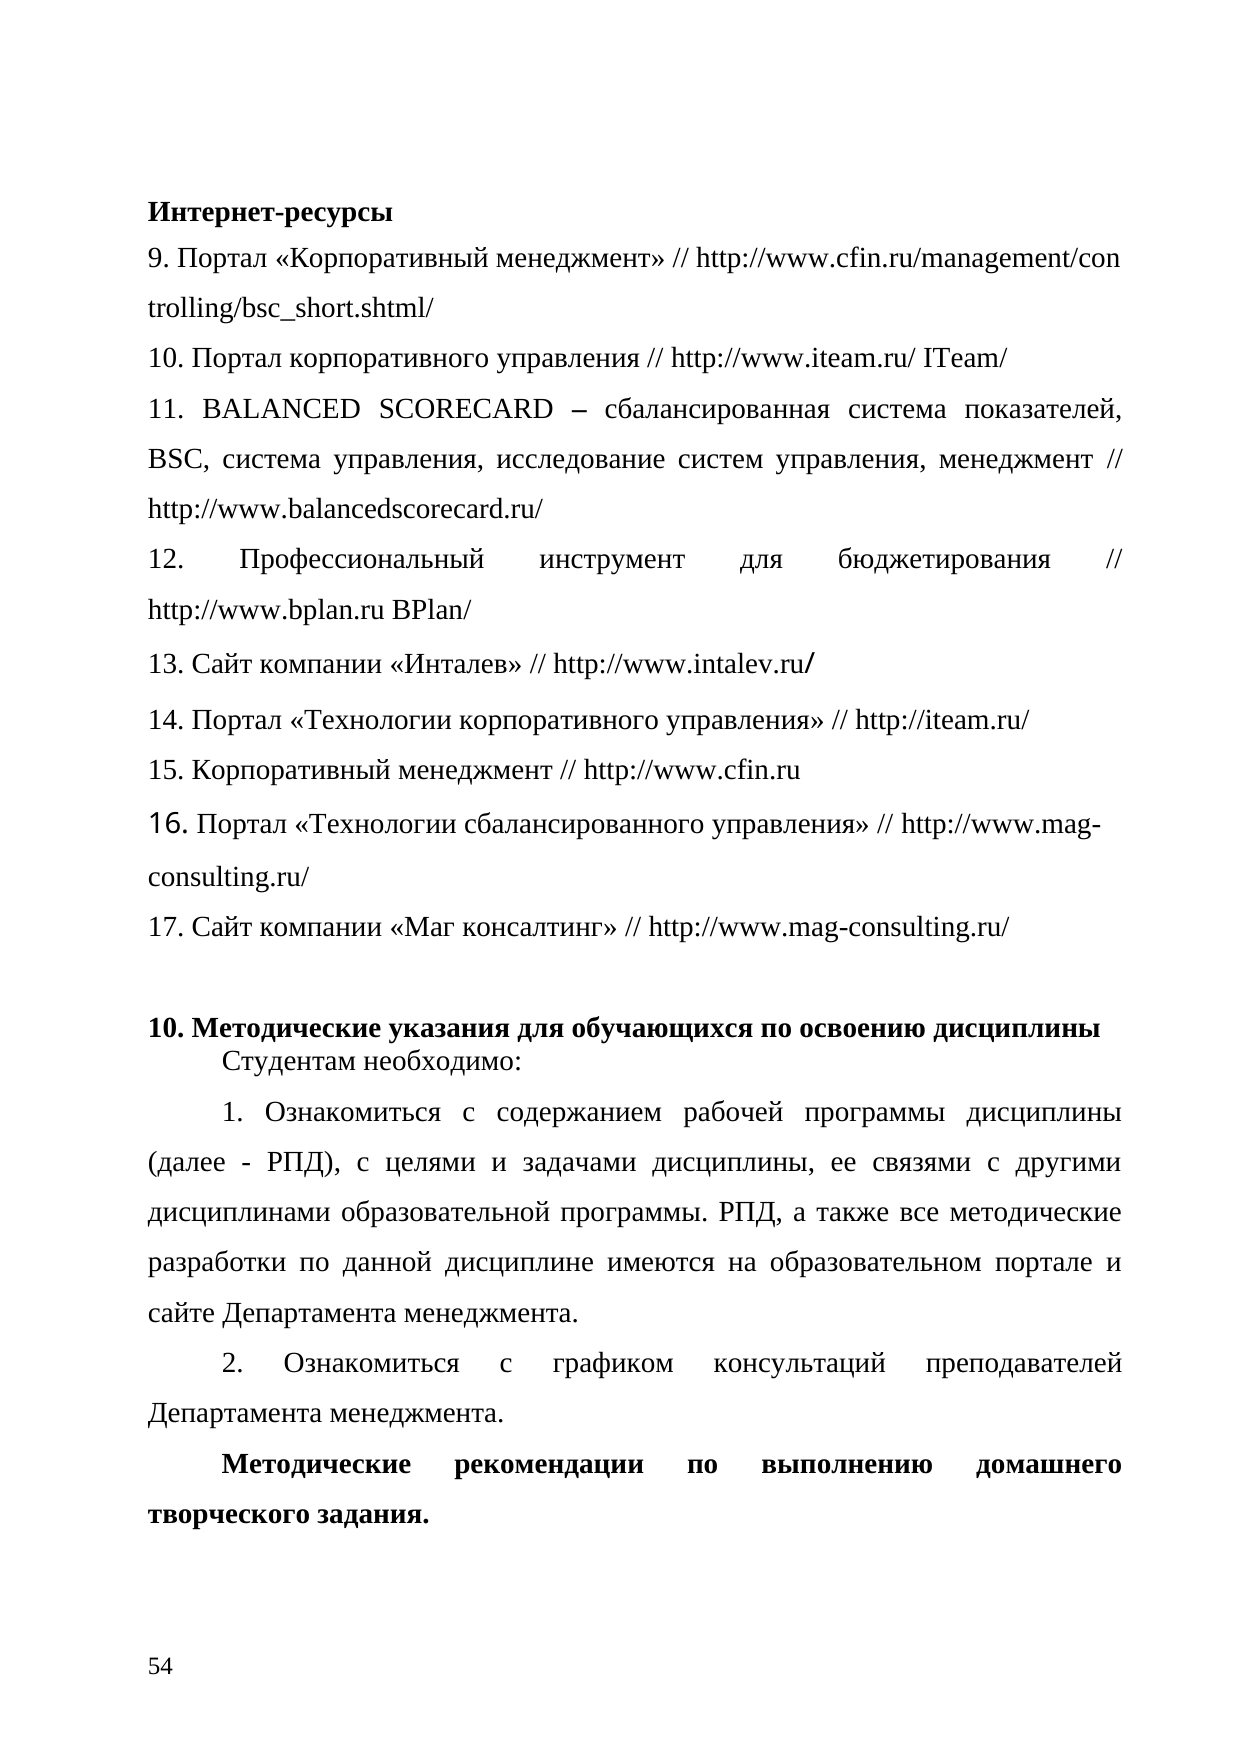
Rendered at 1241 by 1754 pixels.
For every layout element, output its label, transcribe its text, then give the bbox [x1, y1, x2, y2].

text 13. Сайт компании «Инталев» // http://www.intalev.ru/ [148, 642, 1123, 682]
text 16. Портал «Технологии сбалансированного управления» // http://www.mag-consulting.ru/ [148, 802, 1123, 892]
text 10. Портал корпоративного управления // http://www.iteam.ru/ ITeam/ [148, 340, 1123, 374]
text 2. Ознакомиться с графиком консультаций преподавателей Департамента менеджмента. [148, 1345, 1123, 1429]
text 10. Методические указания для обучающихся по освоению дисциплины [148, 1010, 1123, 1043]
text 17. Сайт компании «Маг консалтинг» // http://www.mag-consulting.ru/ [148, 909, 1123, 943]
text 14. Портал «Технологии корпоративного управления» // http://iteam.ru/ [148, 702, 1123, 735]
text Студентам необходимо: [148, 1043, 1123, 1077]
text 1. Ознакомиться с содержанием рабочей программы дисциплины (далее - РПД), с целями и задачами дисциплины, ее связями с другими дисциплинами образовательной программы. РПД, а также все методические разработки по данной дисциплине имеются на образовательном портале и сайте Департамента менеджмента. [148, 1094, 1123, 1328]
text trolling/bsc_short.shtml/ [148, 290, 1123, 324]
text 9. Портал «Корпоративный менеджмент» // http://www.cfin.ru/management/con [148, 240, 1123, 273]
text 11. BALANCED SCORECARD – сбалансированная система показателей, BSC, система управления, исследование систем управления, менеджмент // http://www.balancedscorecard.ru/ [148, 391, 1123, 525]
text 15. Корпоративный менеджмент // http://www.cfin.ru [148, 752, 1123, 786]
text Методические рекомендации по выполнению домашнего творческого задания. [148, 1446, 1123, 1530]
text Интернет-ресурсы [148, 194, 1123, 227]
text 12. Профессиональный инструмент для бюджетирования // http://www.bplan.ru BPlan/ [148, 542, 1123, 626]
